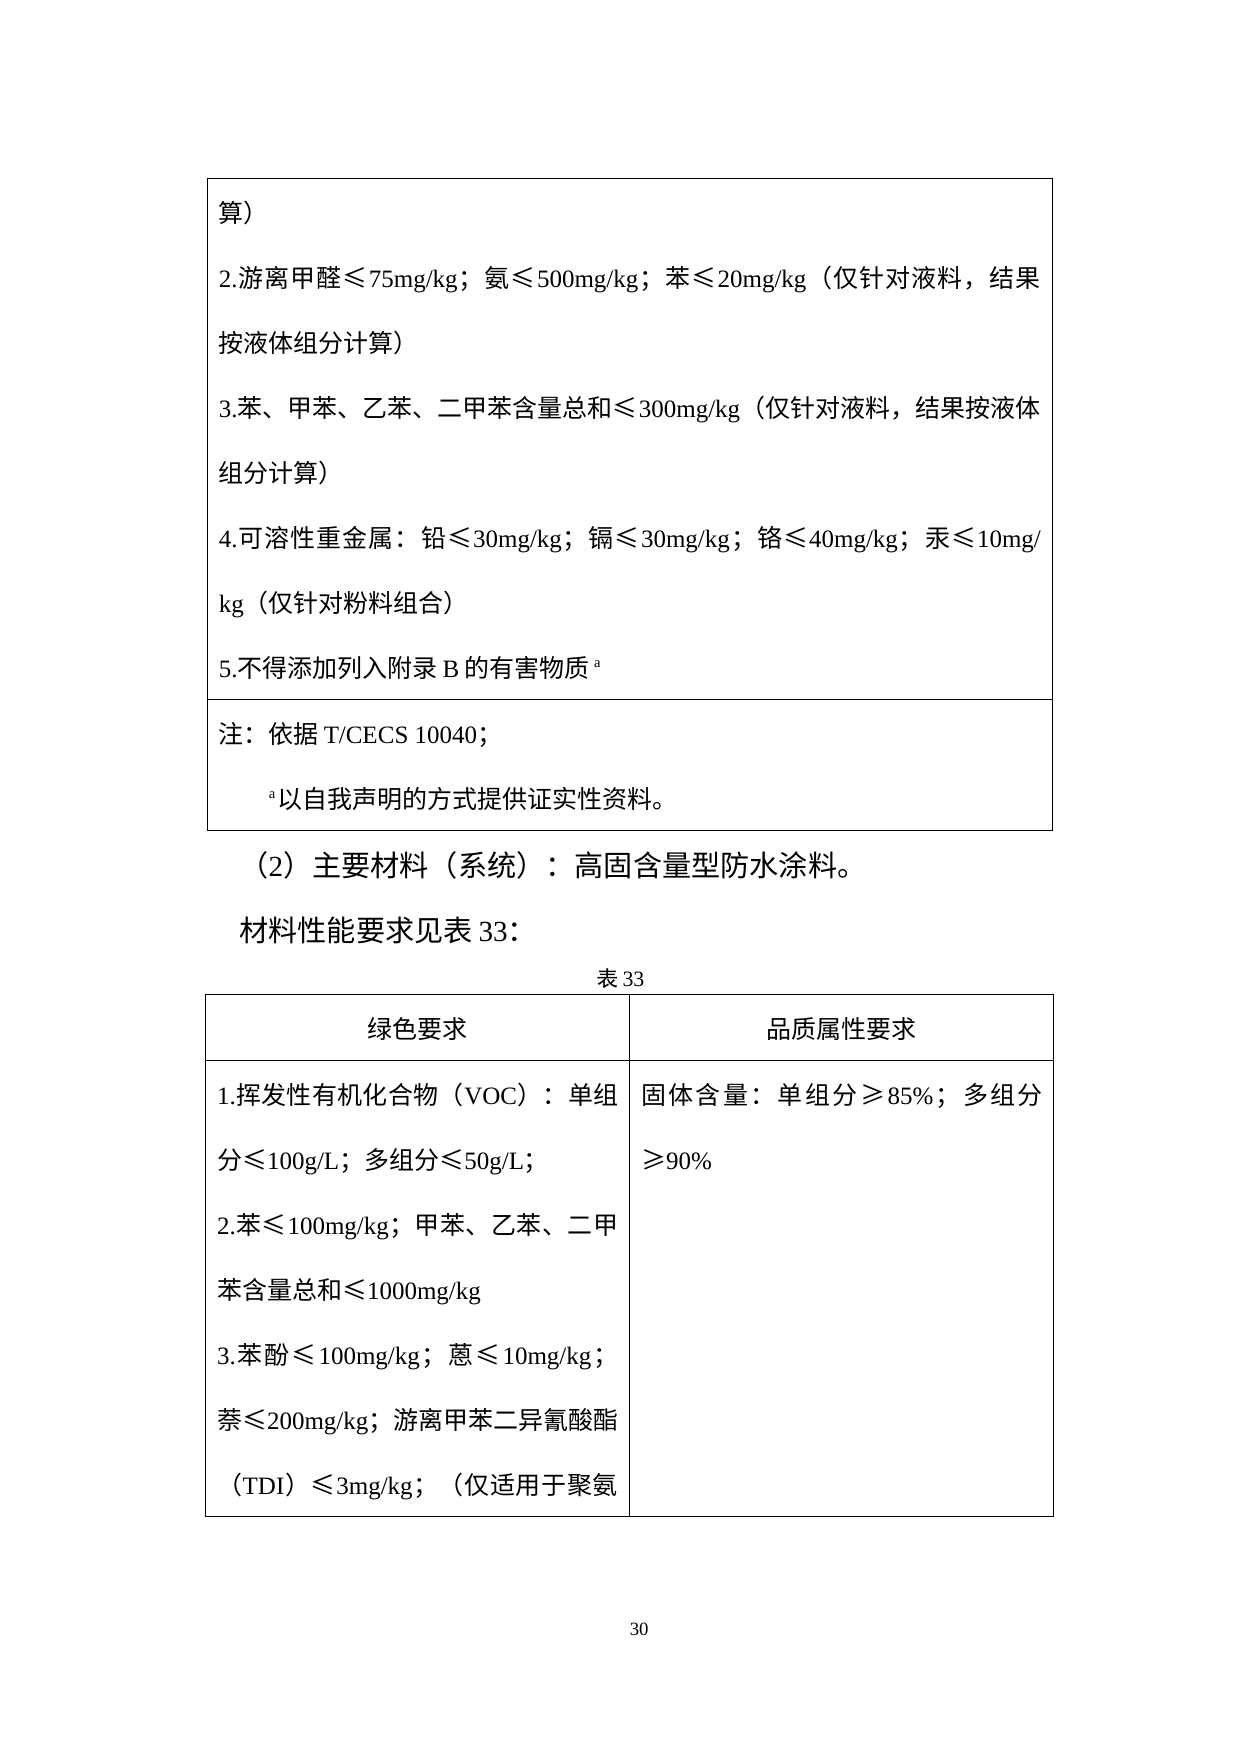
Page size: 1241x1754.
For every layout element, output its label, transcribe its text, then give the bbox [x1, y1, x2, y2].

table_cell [208, 179, 1052, 699]
table_header 品质属性要求 [630, 995, 1053, 1060]
table_cell 注：依据T/CECS 10040； a以自我声明的方式提供证实性资料。 [208, 700, 1052, 830]
list 材料性能要求见表33： [239, 896, 1045, 961]
text 表33 [195, 961, 1045, 994]
list （2）主要材料（系统）：高固含量型防水涂料。 [239, 831, 1045, 896]
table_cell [630, 1061, 1053, 1516]
table_header 绿色要求 [206, 995, 629, 1060]
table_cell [206, 1061, 629, 1516]
